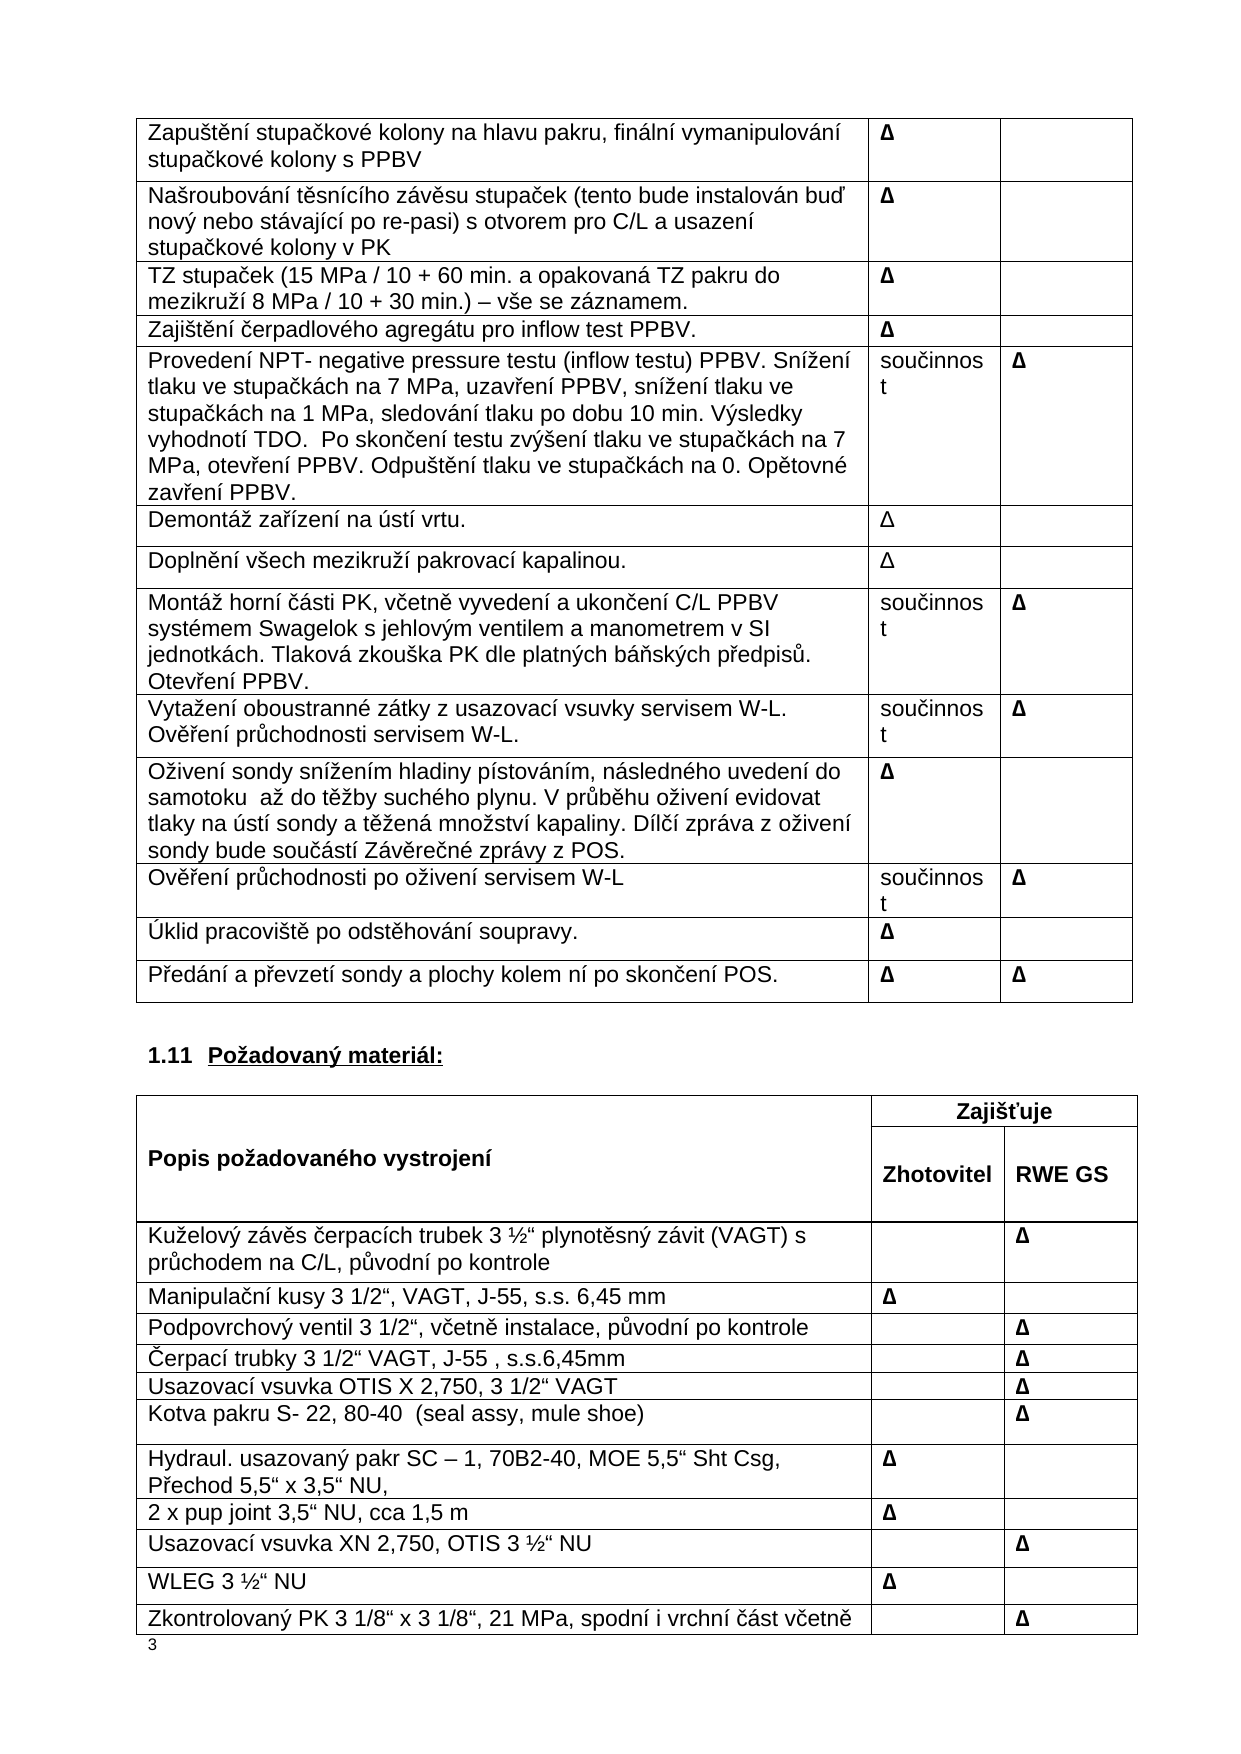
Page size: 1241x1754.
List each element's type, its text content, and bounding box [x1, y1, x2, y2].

table_cell ∆ [1005, 1605, 1137, 1633]
table_cell Úklid pracoviště po odstěhování soupravy. [137, 918, 868, 960]
table_cell [872, 1373, 1004, 1399]
table_cell [1001, 506, 1132, 546]
table_cell 2 x pup joint 3,5“ NU, cca 1,5 m [137, 1499, 871, 1529]
table_cell Ověření průchodnosti po oživení servisem W-L [137, 864, 868, 917]
table_cell [1005, 1499, 1137, 1529]
table_cell ∆ [869, 758, 1000, 863]
subtitle Požadovaný materiál: [148, 1042, 1122, 1068]
table_cell ∆ [1005, 1373, 1137, 1399]
table_cell ∆ [872, 1568, 1004, 1604]
table_cell součinnost [869, 864, 1000, 917]
table_cell [1001, 316, 1132, 346]
table_cell ∆ [1005, 1345, 1137, 1372]
table_cell ∆ [1005, 1530, 1137, 1567]
table_cell ∆ [1001, 589, 1132, 694]
table_cell ∆ [1001, 695, 1132, 757]
table_cell [1001, 119, 1132, 181]
table_cell [1005, 1283, 1137, 1313]
table_cell ∆ [1005, 1223, 1137, 1282]
table_cell [1005, 1568, 1137, 1604]
table_cell Demontáž zařízení na ústí vrtu. [137, 506, 868, 546]
table_cell Vytažení oboustranné zátky z usazovací vsuvky servisem W-L. Ověření průchodnosti servisem W-L. [137, 695, 868, 757]
table_cell ∆ [869, 918, 1000, 960]
table_header Popis požadovaného vystrojení [137, 1096, 871, 1221]
table_cell Provedení NPT- negative pressure testu (inflow testu) PPBV. Snížení tlaku ve stupačkách na 7 MPa, uzavření PPBV, snížení tlaku ve stupačkách na 1 MPa, sledování tlaku po dobu 10 min. Výsledky vyhodnotí TDO. Po skončení testu zvýšení tlaku ve stupačkách na 7 MPa, otevření PPBV. Odpuštění tlaku ve stupačkách na 0. Opětovné zavření PPBV. [137, 347, 868, 505]
table_cell Oživení sondy snížením hladiny pístováním, následného uvedení do samotoku až do těžby suchého plynu. V průběhu oživení evidovat tlaky na ústí sondy a těžená množství kapaliny. Dílčí zpráva z oživení sondy bude součástí Závěrečné zprávy z POS. [137, 758, 868, 863]
table_cell WLEG 3 ½“ NU [137, 1568, 871, 1604]
table_cell ∆ [869, 262, 1000, 314]
table_cell ∆ [872, 1283, 1004, 1313]
table_cell [872, 1530, 1004, 1567]
table_cell [872, 1314, 1004, 1344]
table_cell ∆ [869, 316, 1000, 346]
table_cell TZ stupaček (15 MPa / 10 + 60 min. a opakovaná TZ pakru do mezikruží 8 MPa / 10 + 30 min.) – vše se záznamem. [137, 262, 868, 314]
table_cell Čerpací trubky 3 1/2“ VAGT, J-55 , s.s.6,45mm [137, 1345, 871, 1372]
table_cell Kuželový závěs čerpacích trubek 3 ½“ plynotěsný závit (VAGT) s průchodem na C/L, původní po kontrole [137, 1223, 871, 1282]
table_cell Našroubování těsnícího závěsu stupaček (tento bude instalován buď nový nebo stávající po re-pasi) s otvorem pro C/L a usazení stupačkové kolony v PK [137, 182, 868, 261]
table_cell Montáž horní části PK, včetně vyvedení a ukončení C/L PPBV systémem Swagelok s jehlovým ventilem a manometrem v SI jednotkách. Tlaková zkouška PK dle platných báňských předpisů. Otevření PPBV. [137, 589, 868, 694]
table_cell [1001, 918, 1132, 960]
table_cell [872, 1345, 1004, 1372]
table_cell Zajištění čerpadlového agregátu pro inflow test PPBV. [137, 316, 868, 346]
table_cell [1001, 262, 1132, 314]
table_cell [1001, 182, 1132, 261]
table_cell Doplnění všech mezikruží pakrovací kapalinou. [137, 547, 868, 588]
table_cell Kotva pakru S- 22, 80-40 (seal assy, mule shoe) [137, 1400, 871, 1444]
table_cell ∆ [1005, 1400, 1137, 1444]
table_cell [137, 1605, 871, 1633]
table_cell ∆ [1001, 864, 1132, 917]
table_cell Usazovací vsuvka OTIS X 2,750, 3 1/2“ VAGT [137, 1373, 871, 1399]
table_header Zajišťuje [872, 1096, 1137, 1126]
table_cell ∆ [869, 506, 1000, 546]
table_cell ∆ [869, 547, 1000, 588]
table_cell Předání a převzetí sondy a plochy kolem ní po skončení POS. [137, 961, 868, 1002]
table_cell ∆ [872, 1445, 1004, 1498]
table_cell [1005, 1445, 1137, 1498]
table_cell ∆ [872, 1499, 1004, 1529]
table_cell [1001, 758, 1132, 863]
table_cell [872, 1400, 1004, 1444]
table_cell RWE GS [1005, 1127, 1137, 1221]
table_cell součinnost [869, 589, 1000, 694]
table_cell ∆ [869, 119, 1000, 181]
table_cell Zapuštění stupačkové kolony na hlavu pakru, finální vymanipulování stupačkové kolony s PPBV [137, 119, 868, 181]
table_cell součinnost [869, 695, 1000, 757]
table_cell ∆ [1001, 347, 1132, 505]
table_cell součinnost [869, 347, 1000, 505]
table_cell ∆ [869, 961, 1000, 1002]
table_cell [872, 1223, 1004, 1282]
table_cell Hydraul. usazovaný pakr SC – 1, 70B2-40, MOE 5,5“ Sht Csg, Přechod 5,5“ x 3,5“ NU, [137, 1445, 871, 1498]
table_cell ∆ [1005, 1314, 1137, 1344]
table_cell Manipulační kusy 3 1/2“, VAGT, J-55, s.s. 6,45 mm [137, 1283, 871, 1313]
table_cell [1001, 547, 1132, 588]
table_cell ∆ [1001, 961, 1132, 1002]
table_cell Podpovrchový ventil 3 1/2“, včetně instalace, původní po kontrole [137, 1314, 871, 1344]
table_cell Usazovací vsuvka XN 2,750, OTIS 3 ½“ NU [137, 1530, 871, 1567]
table_cell Zhotovitel [872, 1127, 1004, 1221]
table_cell ∆ [869, 182, 1000, 261]
table_cell [872, 1605, 1004, 1633]
